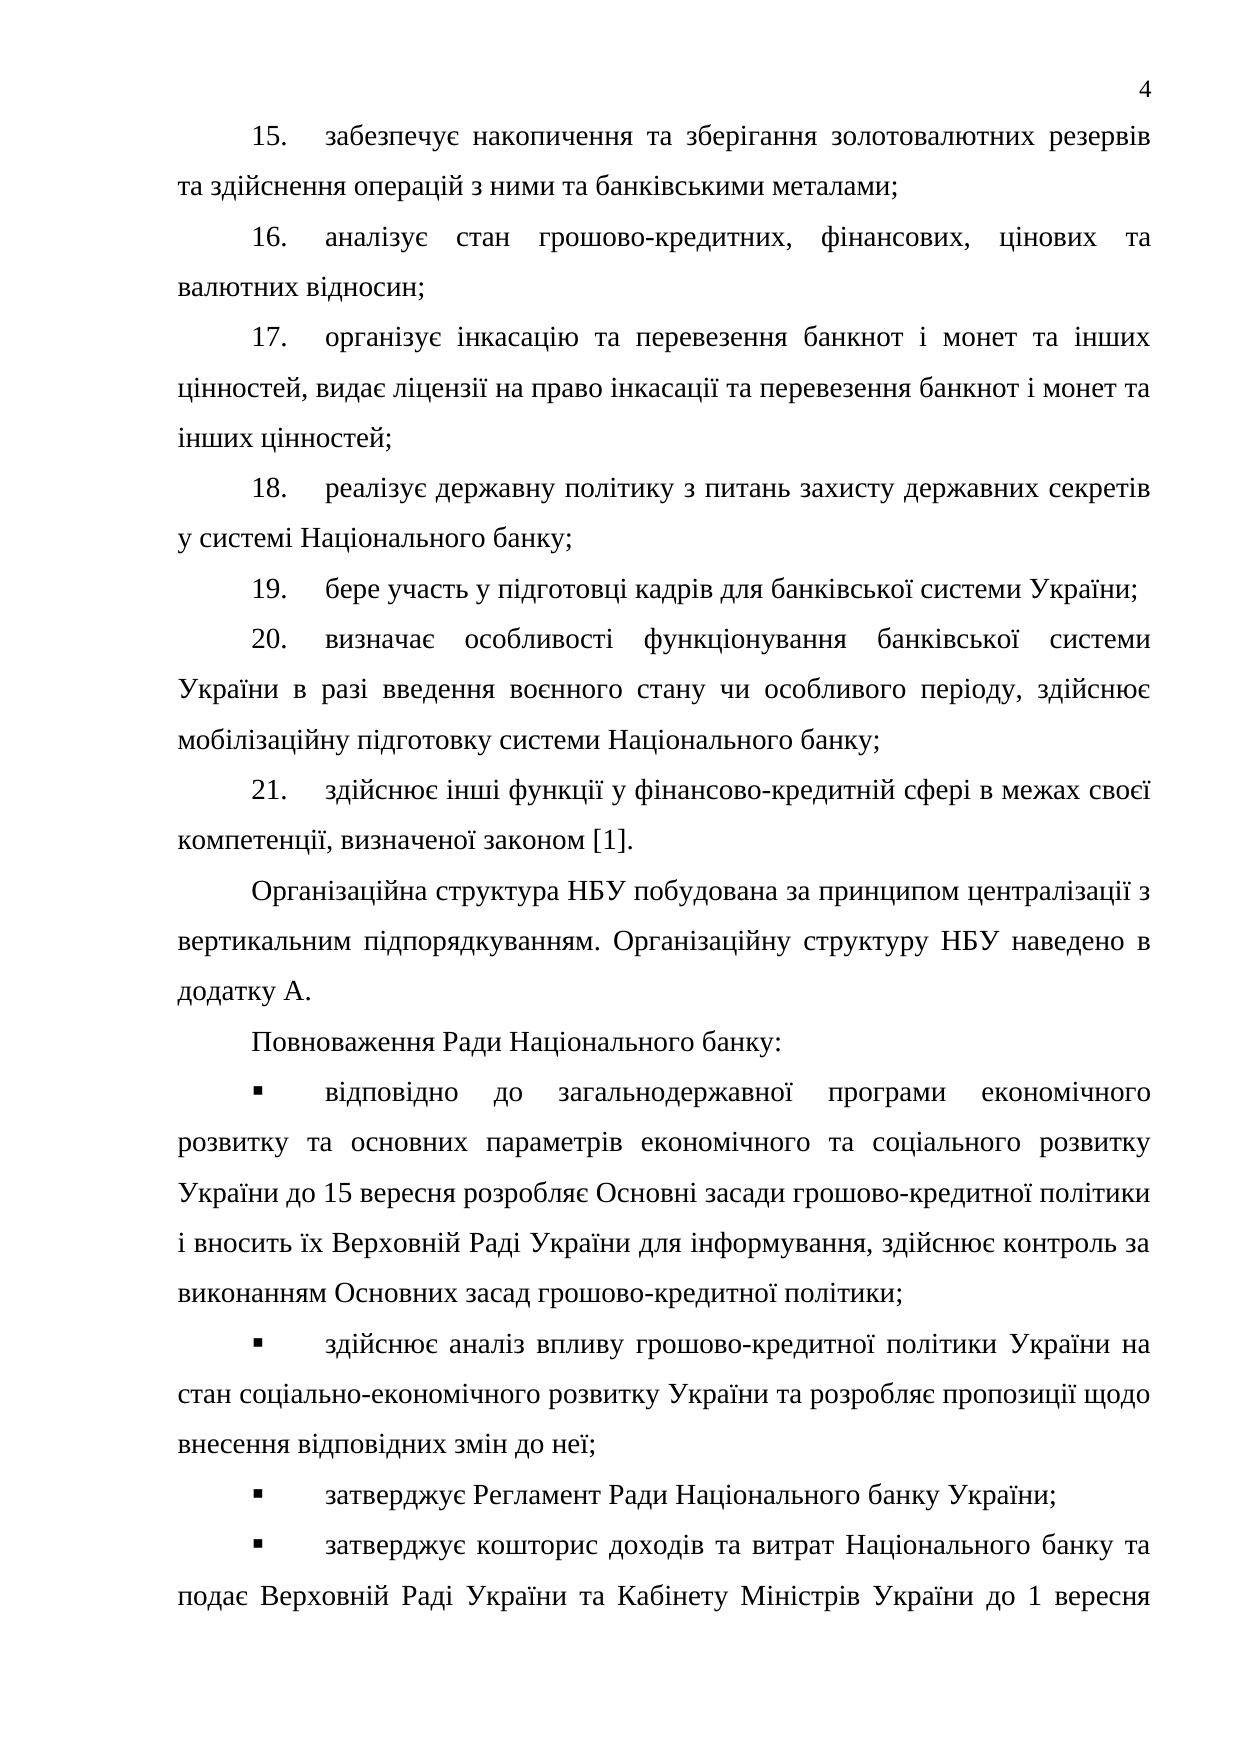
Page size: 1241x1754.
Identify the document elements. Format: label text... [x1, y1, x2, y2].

list аналізує стан грошово-кредитних, фінансових, цінових та валютних відносин; [177, 219, 1152, 303]
text Організаційна структура НБУ побудована за принципом централізації з вертикальним підпорядкуванням. Організаційну структуру НБУ наведено в додатку А. [177, 873, 1152, 1007]
list здійснює інші функції у фінансово-кредитній сфері в межах своєї компетенції, визначеної законом [1]. [177, 772, 1152, 856]
list відповідно до загальнодержавної програми економічного розвитку та основних параметрів економічного та соціального розвитку України до 15 вересня розробляє Основні засади грошово-кредитної політики і вносить їх Верховній Раді України для інформування, здійснює контроль за виконанням Основних засад грошово-кредитної політики; [177, 1074, 1152, 1309]
list бере участь у підготовці кадрів для банківської системи України; [177, 571, 1152, 604]
list затверджує Регламент Ради Національного банку України; [177, 1477, 1152, 1510]
list здійснює аналіз впливу грошово-кредитної політики України на стан соціально-економічного розвитку України та розробляє пропозиції щодо внесення відповідних змін до неї; [177, 1326, 1152, 1460]
text Повноваження Ради Національного банку: [177, 1024, 1152, 1057]
list організує інкасацію та перевезення банкнот і монет та інших цінностей, видає ліцензії на право інкасації та перевезення банкнот і монет та інших цінностей; [177, 319, 1152, 453]
list реалізує державну політику з питань захисту державних секретів у системі Національного банку; [177, 470, 1152, 554]
list визначає особливості функціонування банківської системи України в разі введення воєнного стану чи особливого періоду, здійснює мобілізаційну підготовку системи Національного банку; [177, 621, 1152, 755]
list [177, 1527, 1152, 1611]
list забезпечує накопичення та зберігання золотовалютних резервів та здійснення операцій з ними та банківськими металами; [177, 118, 1152, 202]
